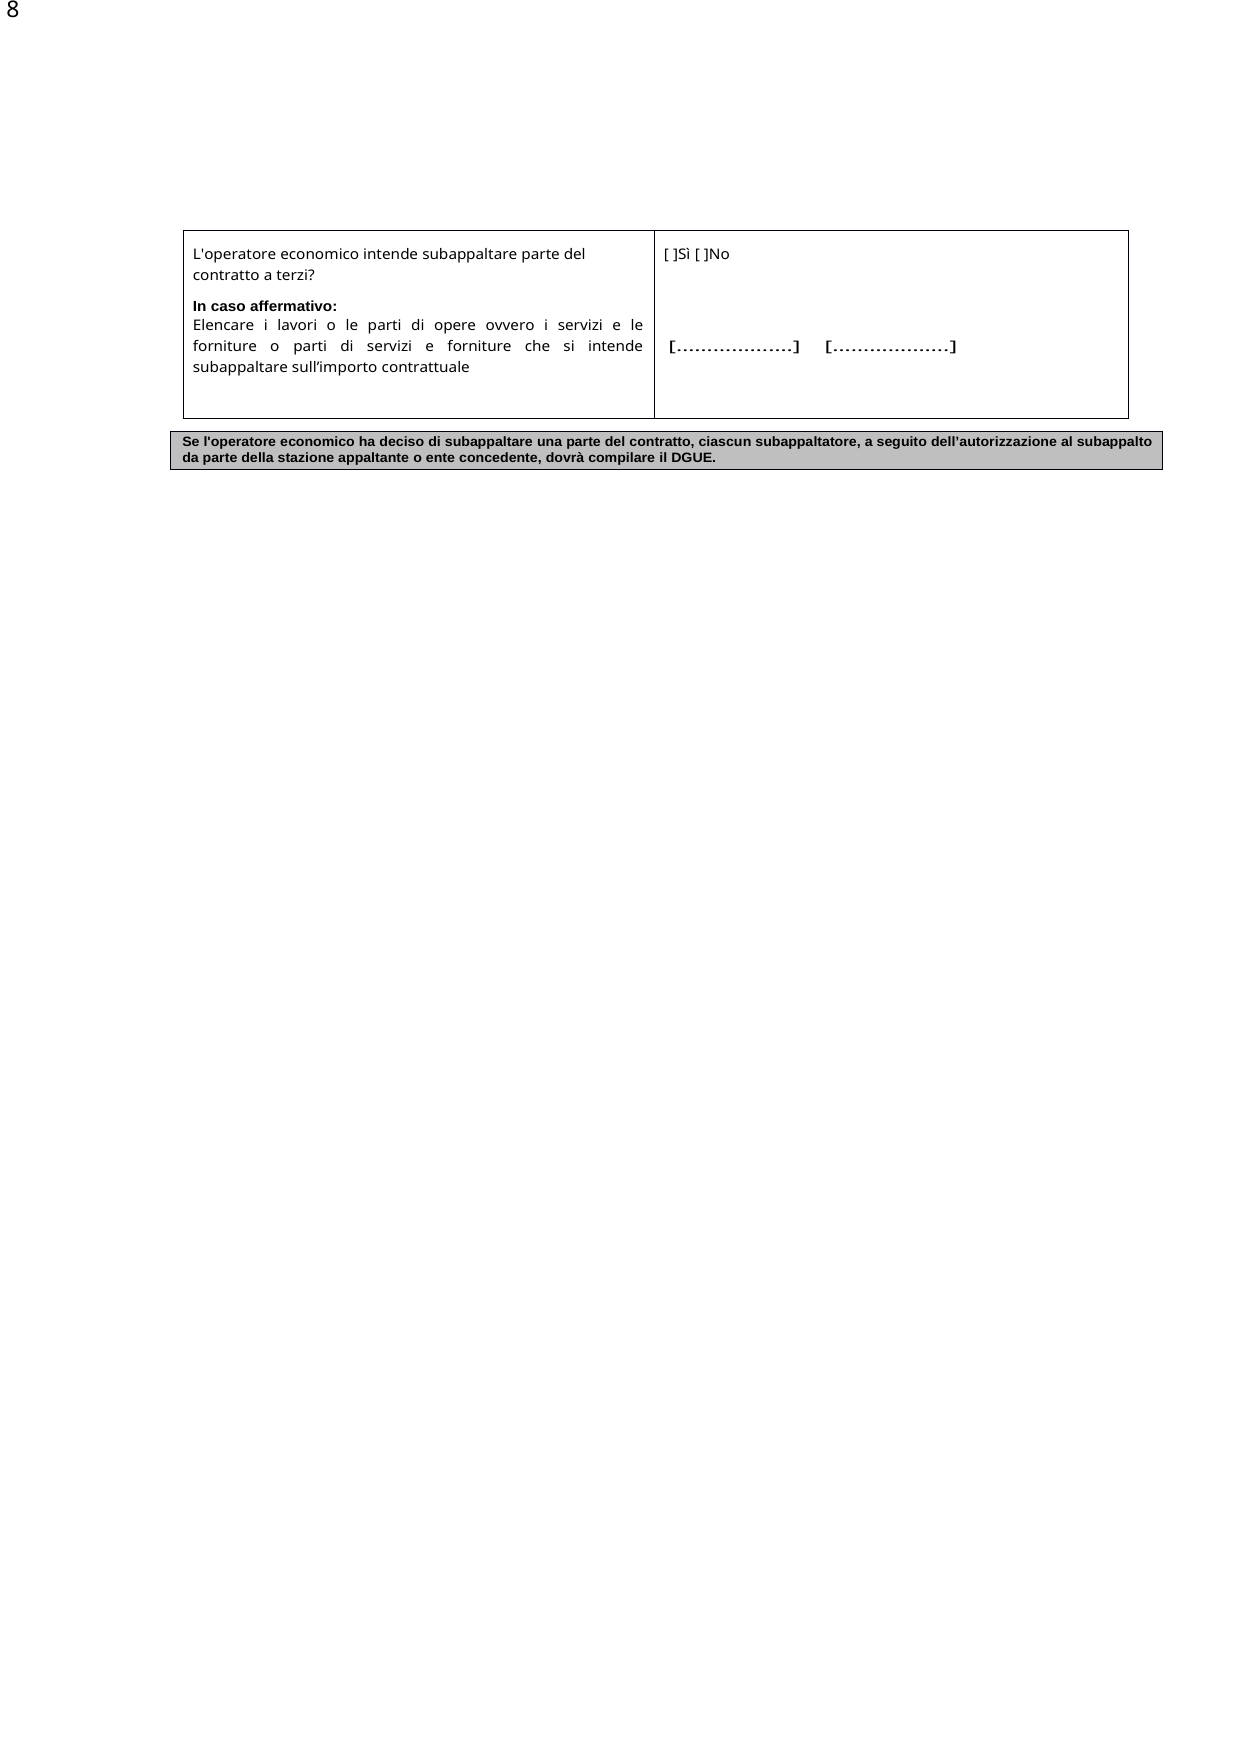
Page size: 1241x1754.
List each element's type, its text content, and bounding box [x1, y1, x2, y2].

table_header [ ]Sì [ ]No [……………….] [……………….] [655, 231, 1128, 418]
table_header L'operatore economico intende subappaltare parte del contratto a terzi? In caso affermativo: Elencare i lavori o le parti di opere ovvero i servizi e le forniture o parti di servizi e forniture che si intende subappaltare sull’importo contrattuale [184, 231, 654, 418]
